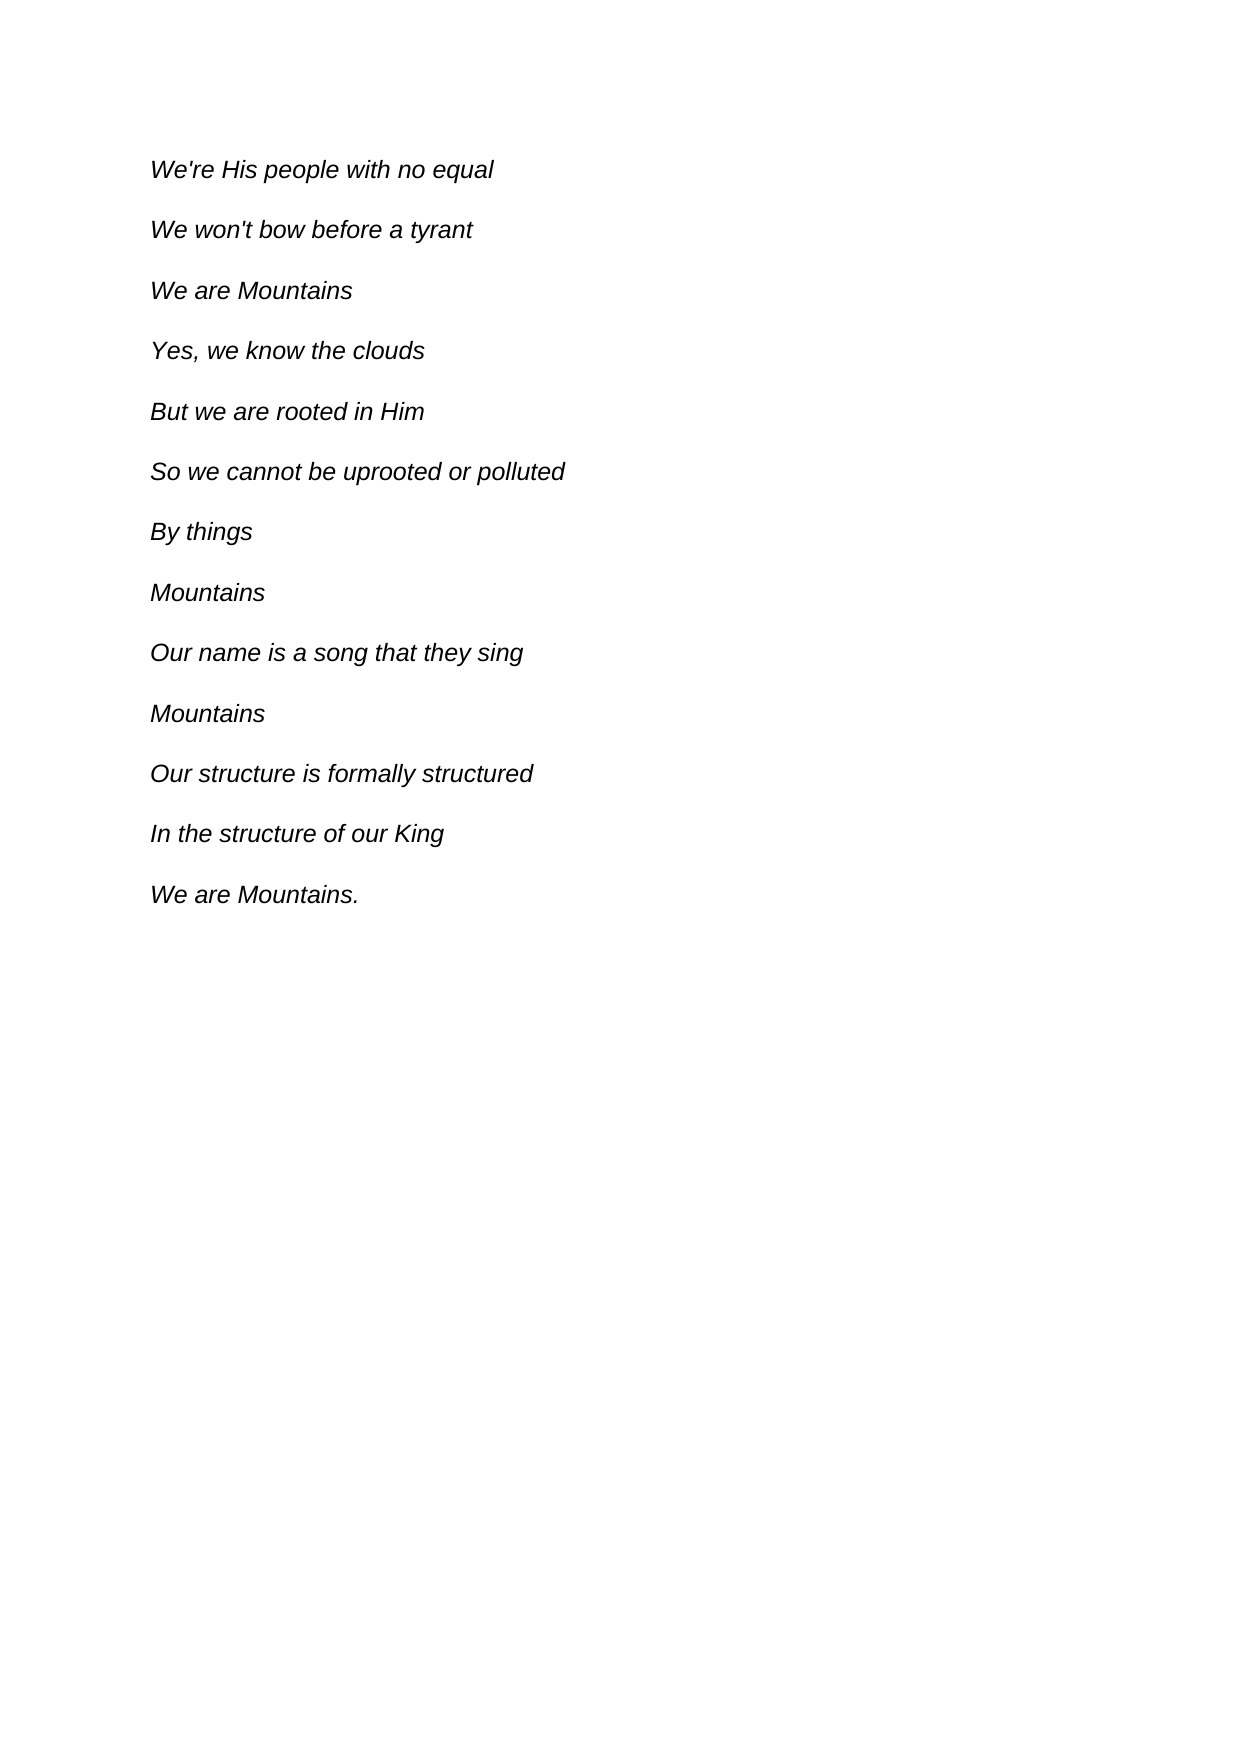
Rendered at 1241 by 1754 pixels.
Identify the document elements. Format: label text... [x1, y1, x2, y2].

text In the structure of our King [150, 814, 1090, 850]
text But we are rooted in Him [150, 392, 1090, 427]
text We are Mountains [150, 271, 1090, 306]
text We're His people with no equal [150, 150, 1090, 185]
text Our structure is formally structured [150, 754, 1090, 789]
text Mountains [150, 694, 1090, 729]
text We are Mountains. [150, 875, 1090, 910]
text We won't bow before a tyrant [150, 210, 1090, 246]
text By things [150, 512, 1090, 548]
text Our name is a song that they sing [150, 633, 1090, 669]
text Yes, we know the clouds [150, 331, 1090, 367]
text So we cannot be uprooted or polluted [150, 452, 1090, 487]
text Mountains [150, 573, 1090, 608]
